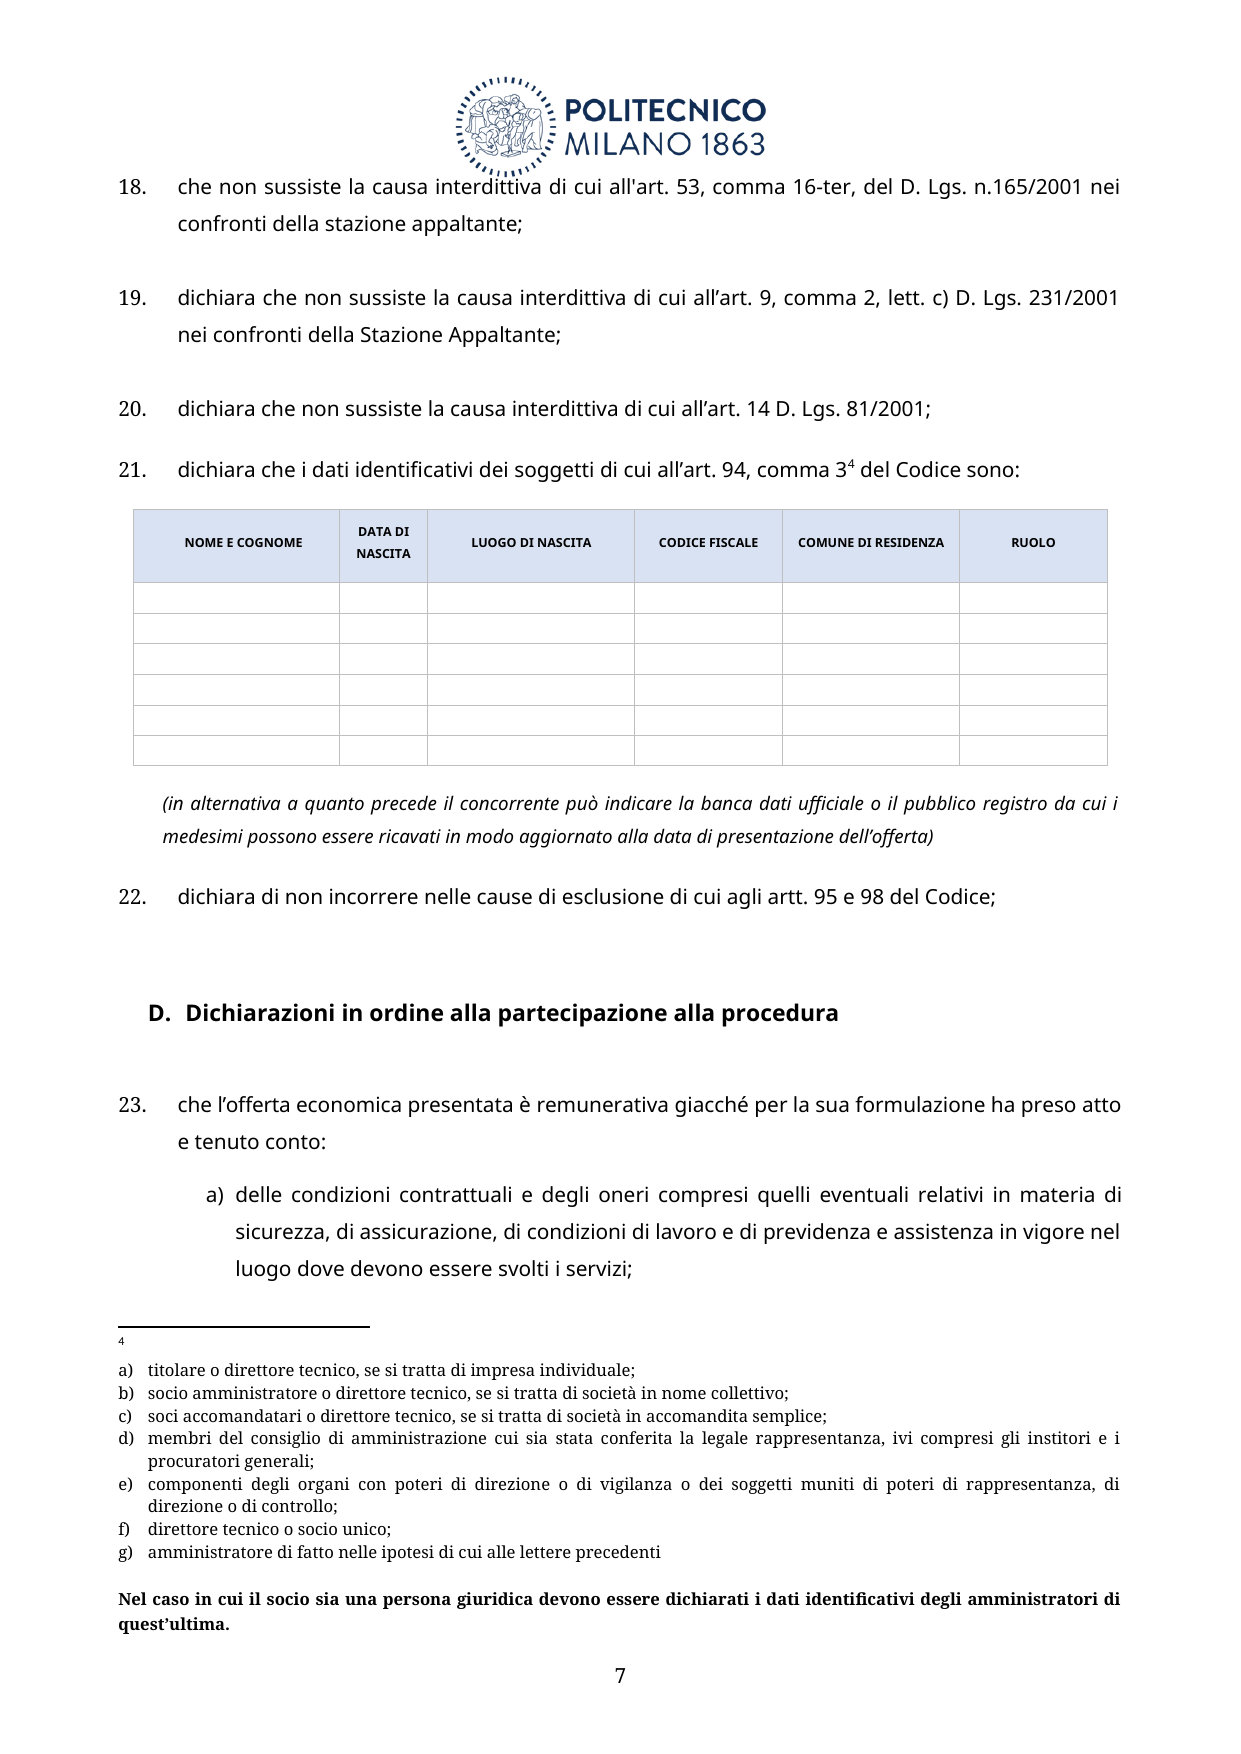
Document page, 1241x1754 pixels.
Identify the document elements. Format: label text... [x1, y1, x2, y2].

table_header LUOGO DI NASCITA [428, 510, 634, 582]
list Dichiarazioni in ordine alla partecipazione alla procedura [148, 997, 1122, 1029]
table_cell [960, 736, 1107, 765]
table_cell [783, 706, 959, 735]
table_cell [960, 706, 1107, 735]
table_header CODICE FISCALE [635, 510, 782, 582]
table_cell [134, 736, 339, 765]
table_cell [960, 614, 1107, 643]
table_cell [340, 614, 427, 643]
table_header NOME E COGNOME [134, 510, 339, 582]
table_cell [635, 644, 782, 674]
list dichiara che i dati identificativi dei soggetti di cui all’art. 94, comma 3 del Codice sono: [118, 456, 1122, 484]
table_cell [340, 583, 427, 613]
table_header DATA DI NASCITA [340, 510, 427, 582]
table_cell [783, 736, 959, 765]
table_cell [635, 736, 782, 765]
list dichiara che non sussiste la causa interdittiva di cui all’art. 14 D. Lgs. 81/2001; [118, 394, 1122, 422]
list dichiara che non sussiste la causa interdittiva di cui all’art. 9, comma 2, lett. c) D. Lgs. 231/2001 nei confronti della Stazione Appaltante; [118, 283, 1122, 348]
table_cell [428, 706, 634, 735]
list dichiara di non incorrere nelle cause di esclusione di cui agli artt. 95 e 98 del Codice; [118, 882, 1122, 910]
table_cell [783, 583, 959, 613]
table_cell [134, 706, 339, 735]
table_cell [134, 644, 339, 674]
table_cell [960, 675, 1107, 705]
table_cell [428, 644, 634, 674]
list che non sussiste la causa interdittiva di cui all'art. 53, comma 16-ter, del D. Lgs. n.165/2001 nei confronti della stazione appaltante; [118, 172, 1122, 238]
list che l’offerta economica presentata è remunerativa giacché per la sua formulazione ha preso atto e tenuto conto: [118, 1090, 1122, 1155]
table_cell [635, 675, 782, 705]
table_cell [340, 675, 427, 705]
table_cell [635, 583, 782, 613]
table_cell [428, 736, 634, 765]
table_cell [340, 706, 427, 735]
table_cell [960, 644, 1107, 674]
table_cell [134, 614, 339, 643]
table_cell [783, 614, 959, 643]
table_cell [635, 706, 782, 735]
table_cell [783, 644, 959, 674]
table_cell [960, 583, 1107, 613]
table_cell [134, 675, 339, 705]
picture [452, 73, 772, 172]
table_cell [340, 644, 427, 674]
table_header RUOLO [960, 510, 1107, 582]
table_cell [340, 736, 427, 765]
list delle condizioni contrattuali e degli oneri compresi quelli eventuali relativi in materia di sicurezza, di assicurazione, di condizioni di lavoro e di previdenza e assistenza in vigore nel luogo dove devono essere svolti i servizi; [206, 1180, 1122, 1282]
table_cell [428, 675, 634, 705]
table_cell [428, 614, 634, 643]
table_cell [134, 583, 339, 613]
table_header COMUNE DI RESIDENZA [783, 510, 959, 582]
table_cell [635, 614, 782, 643]
list (in alternativa a quanto precede il concorrente può indicare la banca dati ufficiale o il pubblico registro da cui i medesimi possono essere ricavati in modo aggiornato alla data di presentazione dell’offerta) [162, 791, 1122, 849]
table_cell [428, 583, 634, 613]
table_cell [783, 675, 959, 705]
